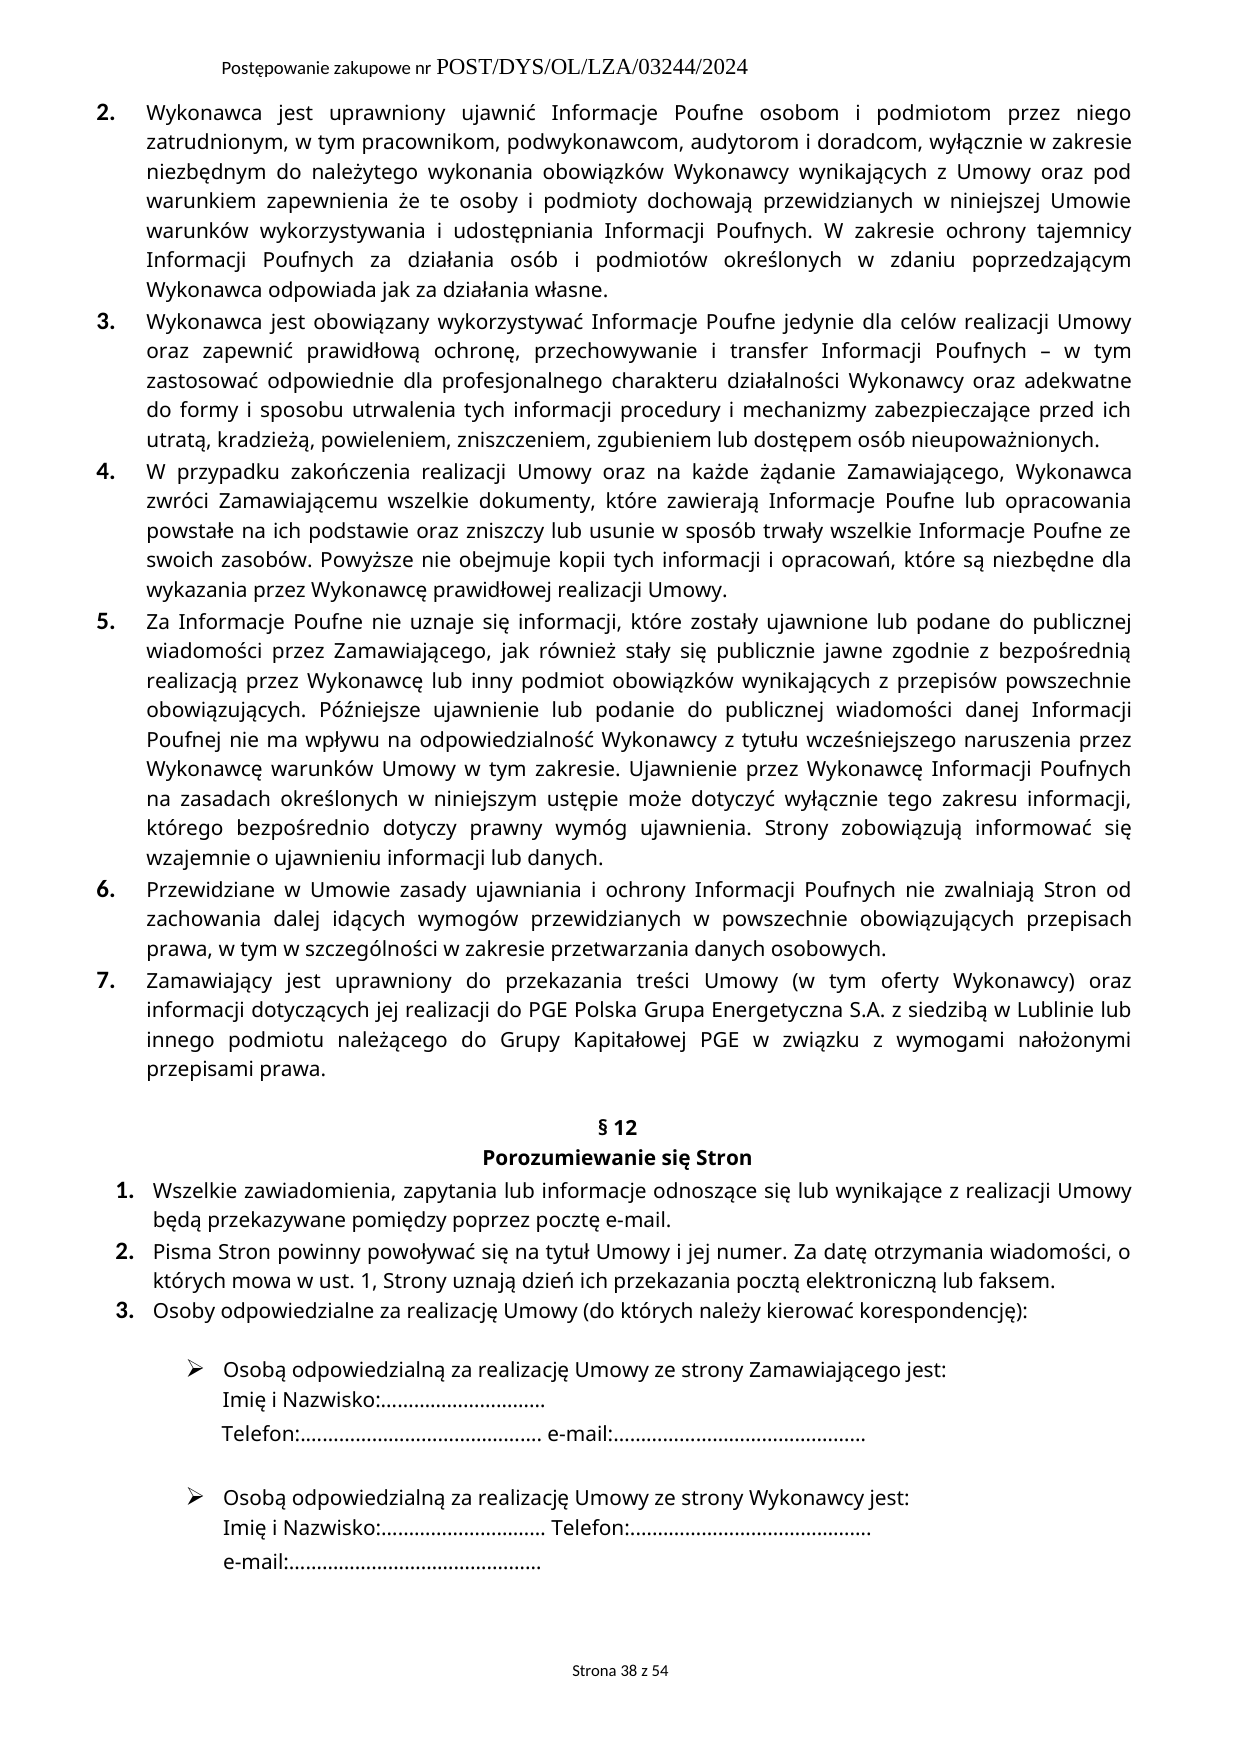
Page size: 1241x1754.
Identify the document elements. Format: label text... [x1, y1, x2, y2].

list Osoby odpowiedzialne za realizację Umowy (do których należy kierować korespondencję): [115, 1294, 1133, 1325]
list Za Informacje Poufne nie uznaje się informacji, które zostały ujawnione lub podane do publicznej wiadomości przez Zamawiającego, jak również stały się publicznie jawne zgodnie z bezpośrednią realizacją przez Wykonawcę lub inny podmiot obowiązków wynikających z przepisów powszechnie obowiązujących. Późniejsze ujawnienie lub podanie do publicznej wiadomości danej Informacji Poufnej nie ma wpływu na odpowiedzialność Wykonawcy z tytułu wcześniejszego naruszenia przez Wykonawcę warunków Umowy w tym zakresie. Ujawnienie przez Wykonawcę Informacji Poufnych na zasadach określonych w niniejszym ustępie może dotyczyć wyłącznie tego zakresu informacji, którego bezpośrednio dotyczy prawny wymóg ujawnienia. Strony zobowiązują informować się wzajemnie o ujawnieniu informacji lub danych. [96, 605, 1133, 871]
text Telefon:.……………………………………. e-mail:……………………………….……… [221, 1419, 894, 1448]
list W przypadku zakończenia realizacji Umowy oraz na każde żądanie Zamawiającego, Wykonawca zwróci Zamawiającemu wszelkie dokumenty, które zawierają Informacje Poufne lub opracowania powstałe na ich podstawie oraz zniszczy lub usunie w sposób trwały wszelkie Informacje Poufne ze swoich zasobów. Powyższe nie obejmuje kopii tych informacji i opracowań, które są niezbędne dla wykazania przez Wykonawcę prawidłowej realizacji Umowy. [96, 455, 1133, 603]
text Imię i Nazwisko:………………………… [109, 1385, 1133, 1413]
text Imię i Nazwisko:………………………… Telefon:.……………………………………. [223, 1513, 897, 1541]
list Przewidziane w Umowie zasady ujawniania i ochrony Informacji Poufnych nie zwalniają Stron od zachowania dalej idących wymogów przewidzianych w powszechnie obowiązujących przepisach prawa, w tym w szczególności w zakresie przetwarzania danych osobowych. [96, 873, 1133, 962]
list Wykonawca jest uprawniony ujawnić Informacje Poufne osobom i podmiotom przez niego zatrudnionym, w tym pracownikom, podwykonawcom, audytorom i doradcom, wyłącznie w zakresie niezbędnym do należytego wykonania obowiązków Wykonawcy wynikających z Umowy oraz pod warunkiem zapewnienia że te osoby i podmioty dochowają przewidzianych w niniejszej Umowie warunków wykorzystywania i udostępniania Informacji Poufnych. W zakresie ochrony tajemnicy Informacji Poufnych za działania osób i podmiotów określonych w zdaniu poprzedzającym Wykonawca odpowiada jak za działania własne. [96, 96, 1133, 303]
list Wykonawca jest obowiązany wykorzystywać Informacje Poufne jedynie dla celów realizacji Umowy oraz zapewnić prawidłową ochronę, przechowywanie i transfer Informacji Poufnych – w tym zastosować odpowiednie dla profesjonalnego charakteru działalności Wykonawcy oraz adekwatne do formy i sposobu utrwalenia tych informacji procedury i mechanizmy zabezpieczające przed ich utratą, kradzieżą, powieleniem, zniszczeniem, zgubieniem lub dostępem osób nieupoważnionych. [96, 305, 1133, 453]
list Pisma Stron powinny powoływać się na tytuł Umowy i jej numer. Za datę otrzymania wiadomości, o których mowa w ust. 1, Strony uznają dzień ich przekazania pocztą elektroniczną lub faksem. [115, 1236, 1133, 1294]
list Osobą odpowiedzialną za realizację Umowy ze strony Zamawiającego jest: [185, 1355, 1133, 1383]
list Wszelkie zawiadomienia, zapytania lub informacje odnoszące się lub wynikające z realizacji Umowy będą przekazywane pomiędzy poprzez pocztę e-mail. [115, 1174, 1133, 1234]
text e-mail:……………………………….……… [223, 1547, 1133, 1575]
text § 12 [142, 1113, 1092, 1141]
text Porozumiewanie się Stron [142, 1143, 1092, 1172]
list Zamawiający jest uprawniony do przekazania treści Umowy (w tym oferty Wykonawcy) oraz informacji dotyczących jej realizacji do PGE Polska Grupa Energetyczna S.A. z siedzibą w Lublinie lub innego podmiotu należącego do Grupy Kapitałowej PGE w związku z wymogami nałożonymi przepisami prawa. [96, 964, 1133, 1083]
list Osobą odpowiedzialną za realizację Umowy ze strony Wykonawcy jest: [185, 1483, 1133, 1511]
